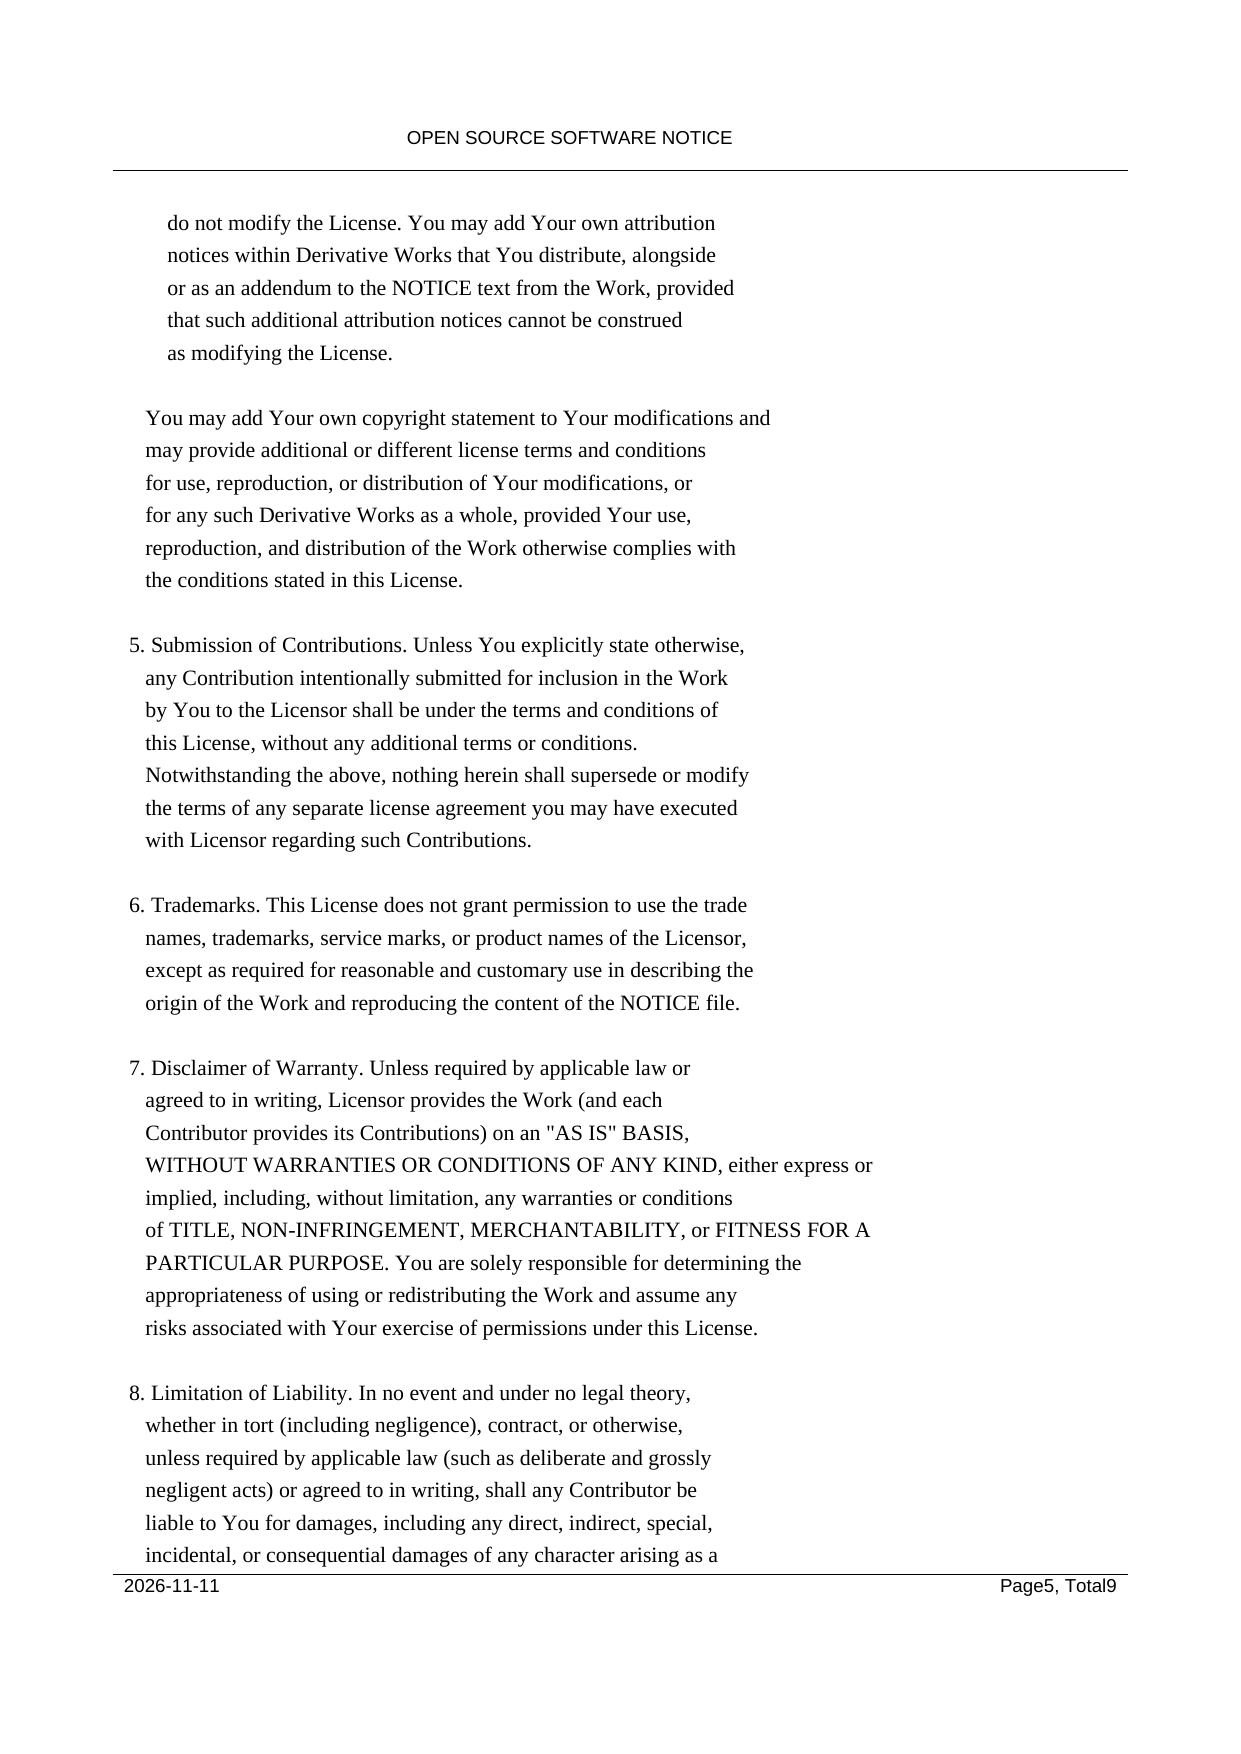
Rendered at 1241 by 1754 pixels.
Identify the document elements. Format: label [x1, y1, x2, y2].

text [112, 206, 1128, 1571]
